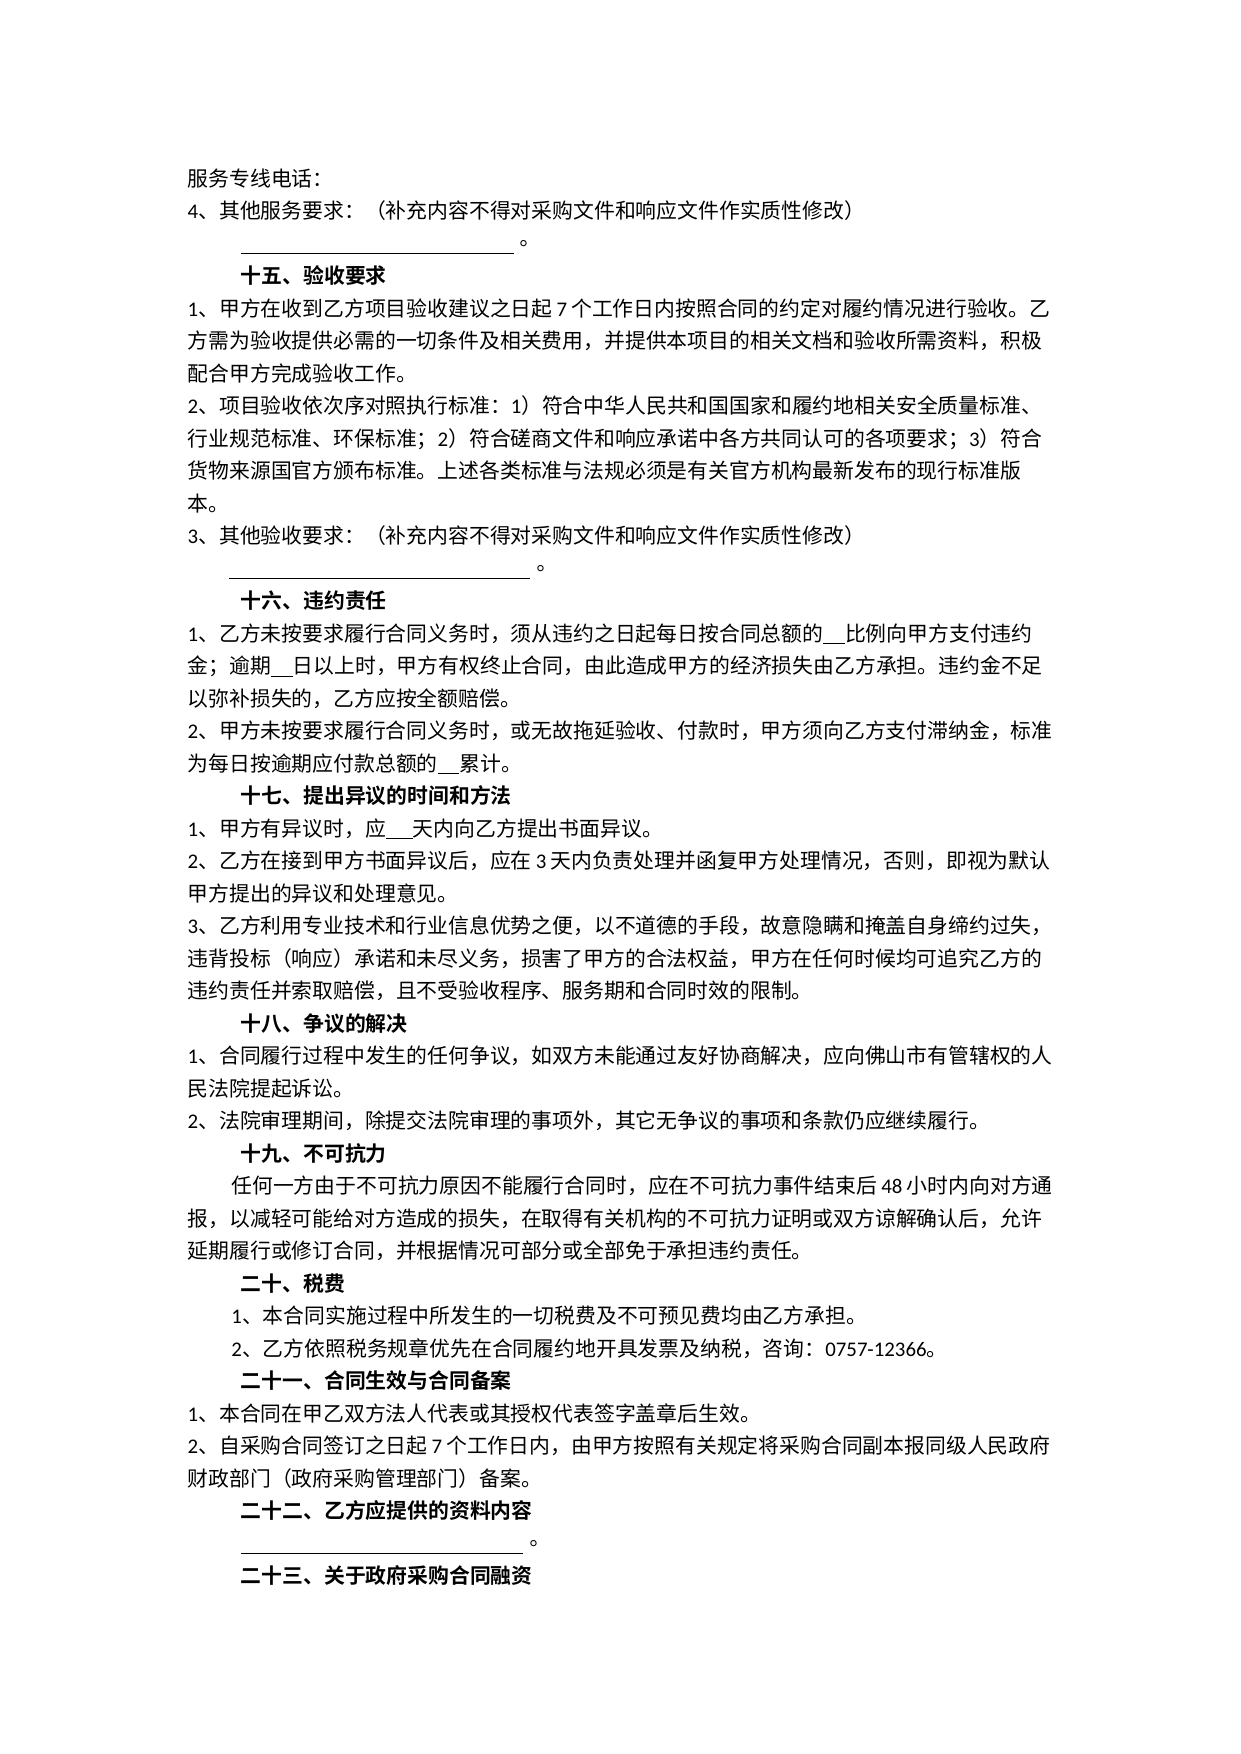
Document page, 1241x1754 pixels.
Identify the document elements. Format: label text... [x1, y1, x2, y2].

text 任何一方由于不可抗力原因不能履行合同时，应在不可抗力事件结束后48小时内向对方通报，以减轻可能给对方造成的损失，在取得有关机构的不可抗力证明或双方谅解确认后，允许延期履行或修订合同，并根据情况可部分或全部免于承担违约责任。 [187, 1169, 1053, 1267]
text 3、乙方利用专业技术和行业信息优势之便，以不道德的手段，故意隐瞒和掩盖自身缔约过失，违背投标（响应）承诺和未尽义务，损害了甲方的合法权益，甲方在任何时候均可追究乙方的违约责任并索取赔偿，且不受验收程序、服务期和合同时效的限制。 [187, 909, 1053, 1007]
text 。 [241, 227, 1053, 259]
text 2、项目验收依次序对照执行标准：1）符合中华人民共和国国家和履约地相关安全质量标准、行业规范标准、环保标准；2）符合磋商文件和响应承诺中各方共同认可的各项要求；3）符合货物来源国官方颁布标准。上述各类标准与法规必须是有关官方机构最新发布的现行标准版本。 [187, 389, 1053, 519]
text 2、乙方依照税务规章优先在合同履约地开具发票及纳税，咨询：0757-12366。 [231, 1332, 1053, 1364]
text 1、合同履行过程中发生的任何争议，如双方未能通过友好协商解决，应向佛山市有管辖权的人民法院提起诉讼。 [187, 1039, 1053, 1104]
text 1、甲方有异议时，应 天内向乙方提出书面异议。 [187, 812, 1053, 844]
text 十八、争议的解决 [241, 1007, 1053, 1039]
text 。 [187, 552, 1053, 584]
text 2、自采购合同签订之日起7个工作日内，由甲方按照有关规定将采购合同副本报同级人民政府财政部门（政府采购管理部门）备案。 [187, 1429, 1053, 1494]
text 2、乙方在接到甲方书面异议后，应在3天内负责处理并函复甲方处理情况，否则，即视为默认甲方提出的异议和处理意见。 [187, 844, 1053, 909]
text 2、甲方未按要求履行合同义务时，或无故拖延验收、付款时，甲方须向乙方支付滞纳金，标准为每日按逾期应付款总额的 累计。 [187, 714, 1053, 779]
text 二十二、乙方应提供的资料内容 [241, 1494, 1053, 1527]
text 4、其他服务要求：（补充内容不得对采购文件和响应文件作实质性修改） [187, 194, 1053, 227]
text 1、本合同在甲乙双方法人代表或其授权代表签字盖章后生效。 [187, 1397, 1053, 1429]
text 2、法院审理期间，除提交法院审理的事项外，其它无争议的事项和条款仍应继续履行。 [187, 1104, 1053, 1137]
text 3、其他验收要求：（补充内容不得对采购文件和响应文件作实质性修改） [187, 519, 1053, 552]
text 十六、违约责任 [241, 584, 1053, 617]
text 服务专线电话： [187, 162, 1053, 194]
text 二十三、关于政府采购合同融资 [241, 1559, 1053, 1592]
text 十七、提出异议的时间和方法 [241, 779, 1053, 812]
text 1、乙方未按要求履行合同义务时，须从违约之日起每日按合同总额的 比例向甲方支付违约金；逾期 日以上时，甲方有权终止合同，由此造成甲方的经济损失由乙方承担。违约金不足以弥补损失的，乙方应按全额赔偿。 [187, 617, 1053, 714]
text 十九、不可抗力 [241, 1137, 1053, 1169]
text 1、甲方在收到乙方项目验收建议之日起7个工作日内按照合同的约定对履约情况进行验收。乙方需为验收提供必需的一切条件及相关费用，并提供本项目的相关文档和验收所需资料，积极配合甲方完成验收工作。 [187, 292, 1053, 389]
text 二十一、合同生效与合同备案 [241, 1364, 1053, 1397]
text 1、本合同实施过程中所发生的一切税费及不可预见费均由乙方承担。 [231, 1299, 1053, 1332]
text 。 [241, 1527, 1053, 1559]
text 十五、验收要求 [241, 259, 1053, 292]
text 二十、税费 [241, 1267, 1053, 1299]
